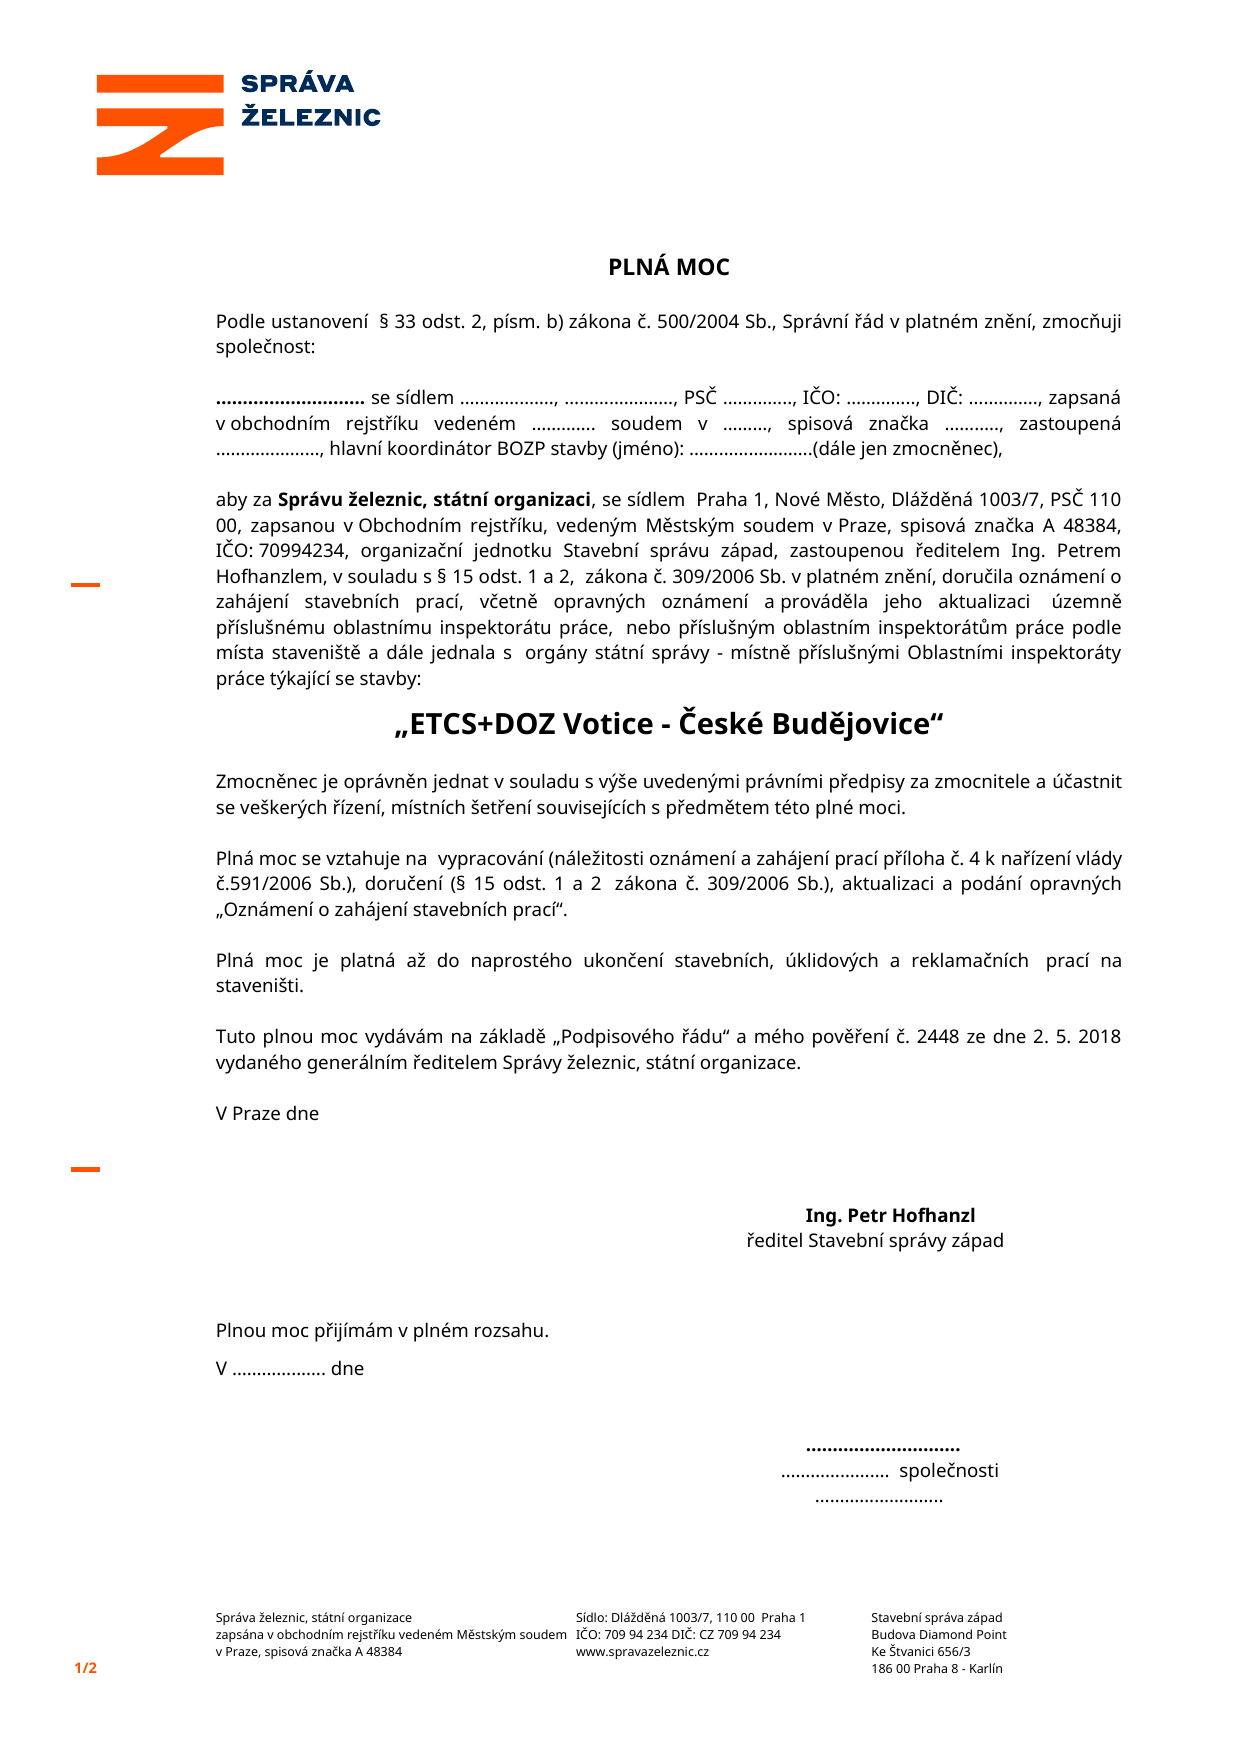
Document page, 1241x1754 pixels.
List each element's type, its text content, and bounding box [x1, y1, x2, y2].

text Ing. Petr Hofhanzl [216, 1202, 1122, 1228]
text Plná moc se vztahuje na vypracování (náležitosti oznámení a zahájení prací příloha č. 4 k nařízení vlády č.591/2006 Sb.), doručení (§ 15 odst. 2 zákona č. 309/2006 Sb.), aktualizaci a podání opravných „Oznámení o zahájení stavebních prací“. [216, 845, 1122, 922]
text …………………….. [658, 1482, 1122, 1508]
text „ETCS+DOZ Votice - České Budějovice“ [216, 703, 1122, 743]
text ………………………. se sídlem ………………., …………………., PSČ ………….., IČO: ………….., DIČ: ………….., zapsaná v obchodním rejstříku vedeném …………. soudem v ………, spisová značka ……….., zastoupená …………………, hlavní koordinátor BOZP stavby (jméno): …………………….(dále jen zmocněnec), [216, 384, 1122, 461]
text …………………. společnosti [658, 1457, 1122, 1482]
text PLNÁ MOC [216, 251, 1122, 282]
text ředitel Stavební správy západ [216, 1228, 1122, 1253]
text V ………………. dne [216, 1355, 1122, 1380]
text Zmocněnec je oprávněn jednat v souladu s výše uvedenými právními předpisy za zmocnitele a účastnit se veškerých řízení, místních šetření souvisejících s předmětem této plné moci. [216, 768, 1122, 819]
text Plnou moc přijímám v plném rozsahu. [216, 1317, 1122, 1342]
text V Praze dne [216, 1100, 1122, 1126]
text aby za Správu železnic, státní organizaci, se sídlem Praha 1, Nové Město, Dlážděná 1003/7, PSČ 110 00, zapsanou v Obchodním rejstříku, vedeným Městským soudem v Praze, spisová značka A 48384, IČO: 70994234, organizační jednotku Stavební správu západ, zastoupenou ředitelem Ing. Petrem Hofhanzlem, v souladu s § 15 odst. 2, zákona č. 309/2006 Sb. v platném znění, doručila oznámení o zahájení stavebních prací, včetně opravných oznámení a prováděla jeho aktualizaci územně příslušnému oblastnímu inspektorátu práce, nebo příslušným oblastním inspektorátům práce podle místa staveniště a dále jednala s orgány státní správy - místně příslušnými Oblastními inspektoráty práce týkající se stavby: [216, 487, 1122, 691]
text ……………………….. [732, 1431, 1122, 1457]
text Podle ustanovení § 33 odst. 2, písm. b) zákona č. 500/2004 Sb., Správní řád v platném znění, zmocňuji společnost: [216, 308, 1122, 359]
text Plná moc je platná až do naprostého ukončení stavebních, úklidových a reklamačních prací na staveništi. [216, 947, 1122, 998]
text Tuto plnou moc vydávám na základě „Podpisového řádu“ a mého pověření č. 2448 ze dne 2. 5. 2018 vydaného generálním ředitelem Správy železnic, státní organizace. [216, 1024, 1122, 1075]
